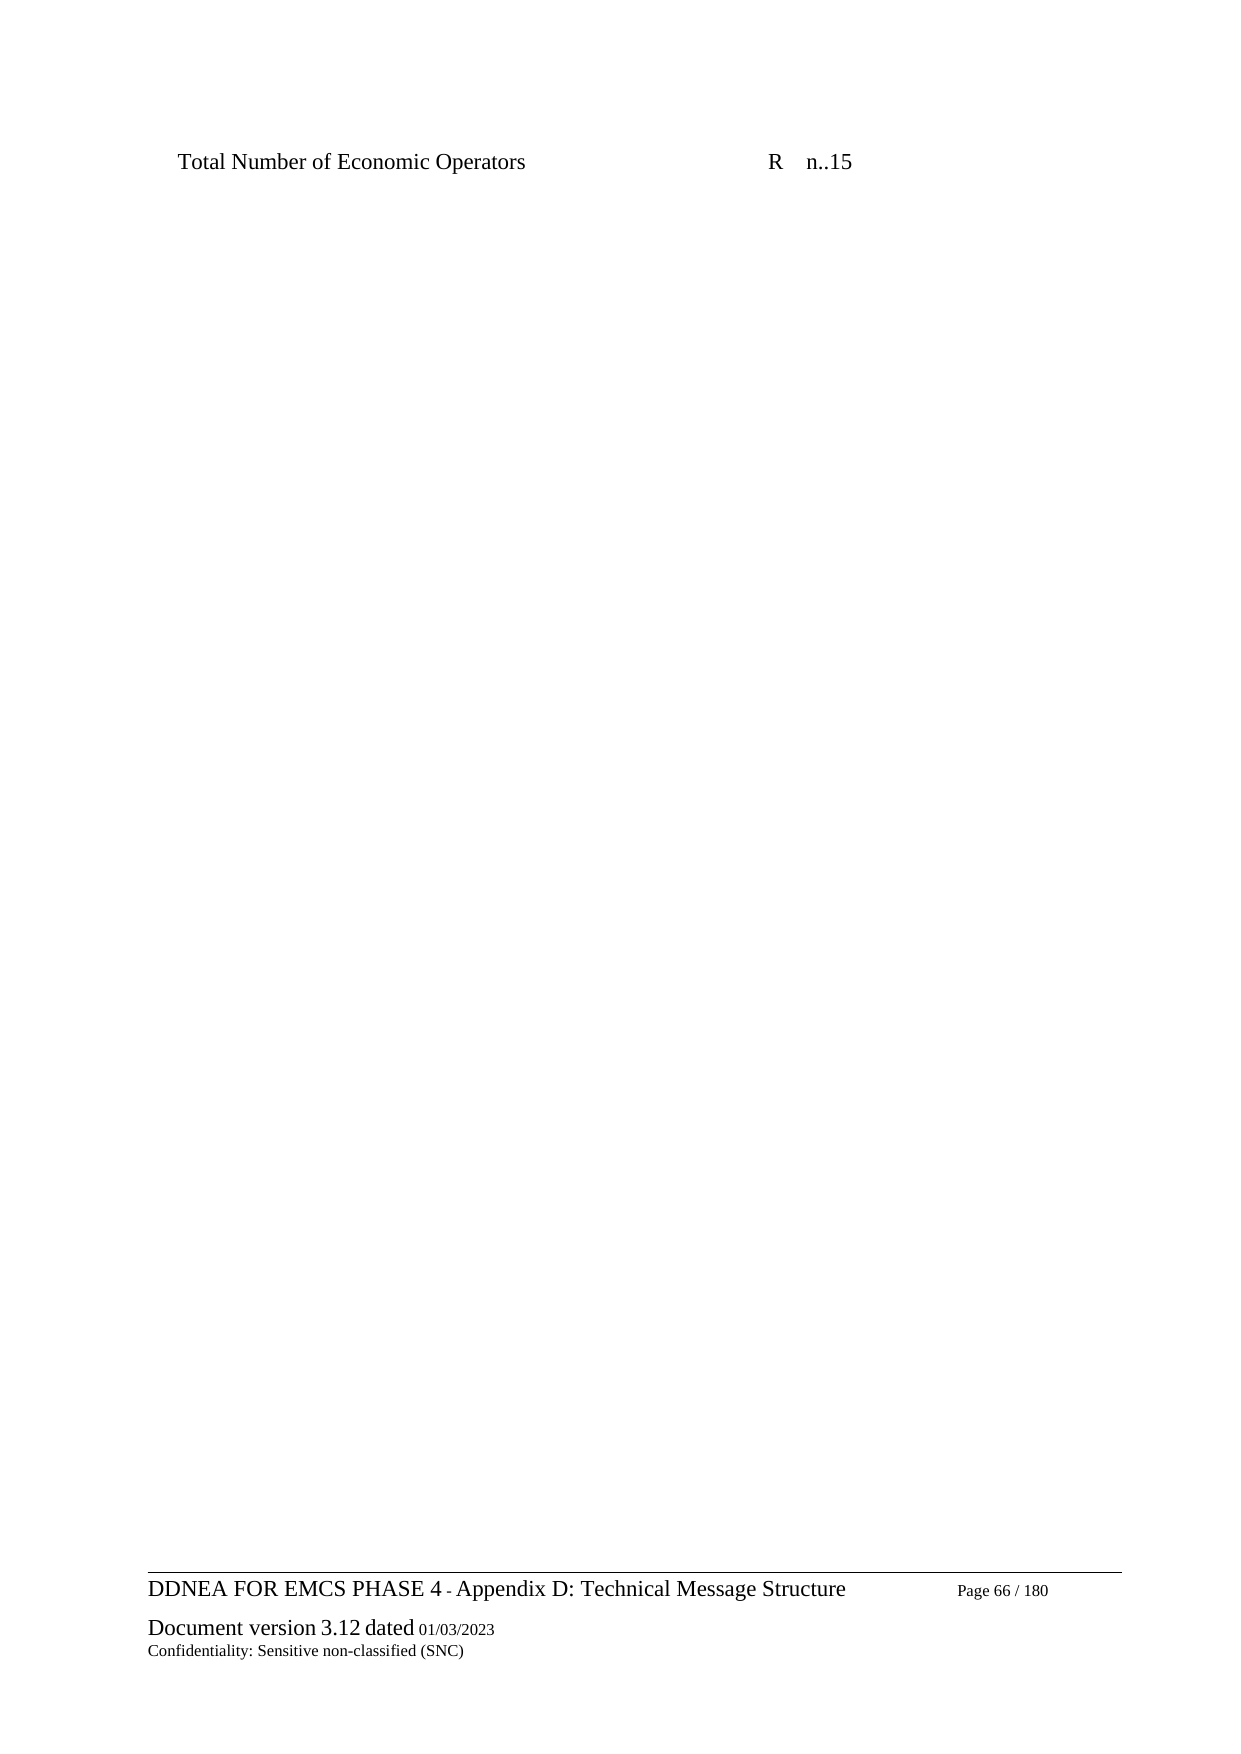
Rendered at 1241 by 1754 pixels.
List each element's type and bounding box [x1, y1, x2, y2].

text [148, 148, 1122, 174]
